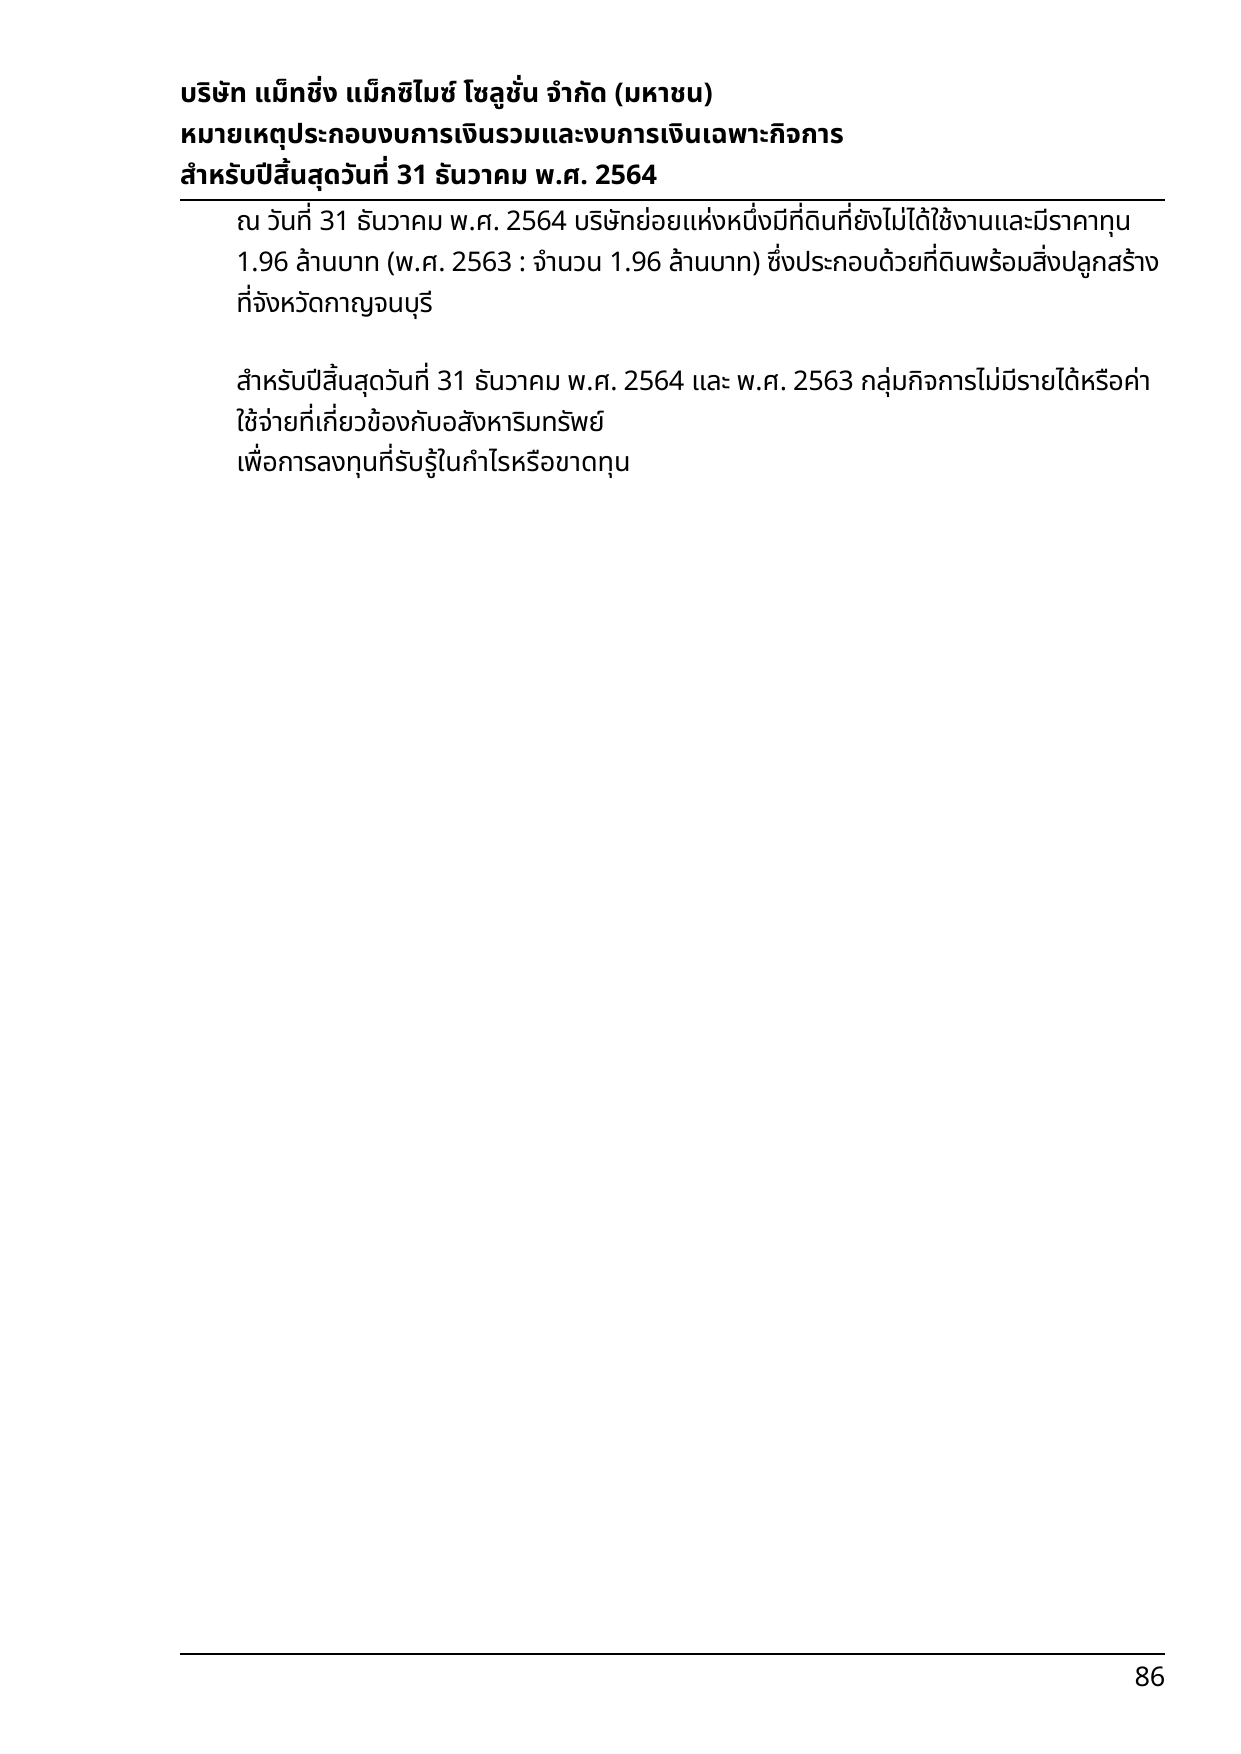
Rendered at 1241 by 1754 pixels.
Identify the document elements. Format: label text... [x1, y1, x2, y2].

text ณ วันที่ 31 ธันวาคม พ.ศ. 2564 บริษัทย่อยแห่งหนึ่งมีที่ดินที่ยังไม่ได้ใช้งานและมีราคาทุน 1.96 ล้านบาท (พ.ศ. 2563 : จำนวน 1.96 ล้านบาท) ซึ่งประกอบด้วยที่ดินพร้อมสิ่งปลูกสร้างที่จังหวัดกาญจนบุรี [236, 201, 1165, 324]
text สำหรับปีสิ้นสุดวันที่ 31 ธันวาคม พ.ศ. 2564 และ พ.ศ. 2563 กลุ่มกิจการไม่มีรายได้หรือค่าใช้จ่ายที่เกี่ยวข้องกับอสังหาริมทรัพย์ เพื่อการลงทุนที่รับรู้ในกำไรหรือขาดทุน [236, 361, 1165, 484]
